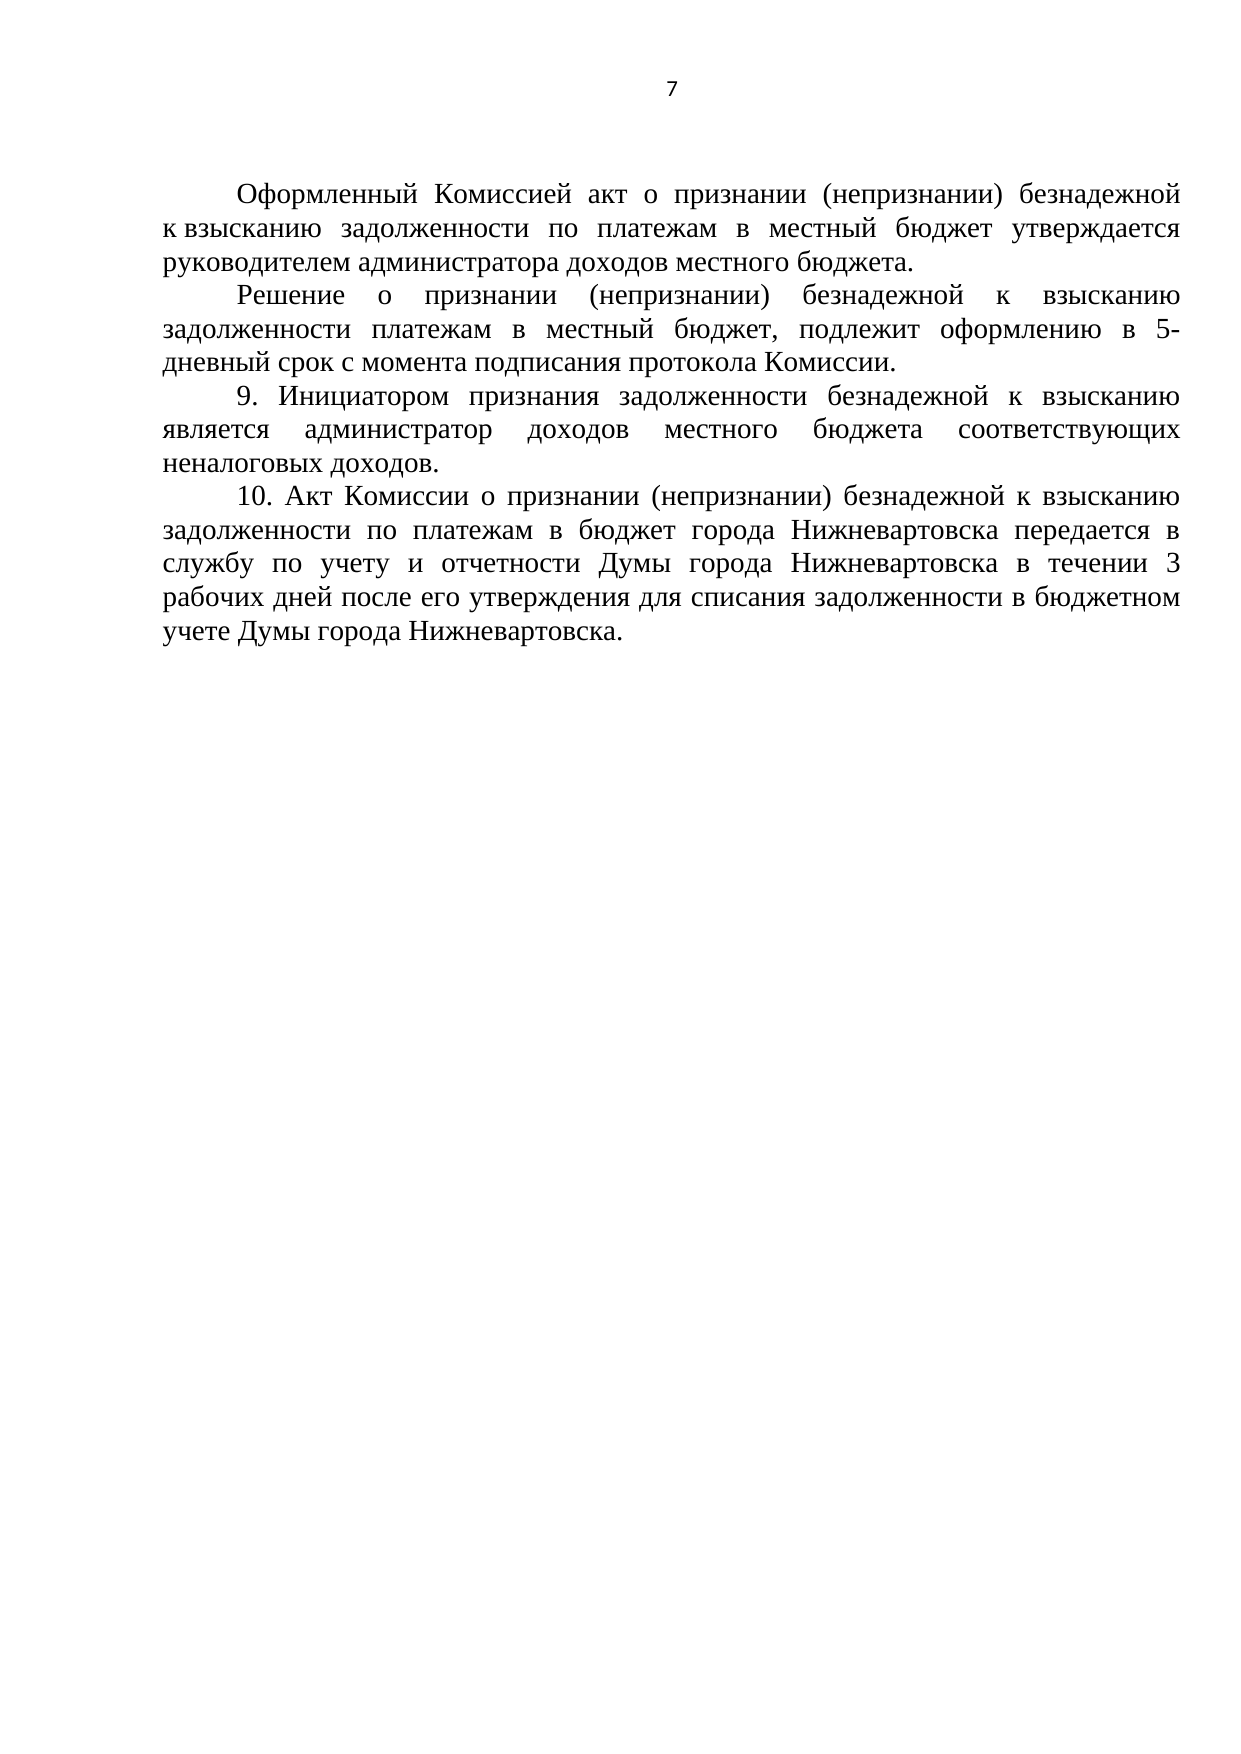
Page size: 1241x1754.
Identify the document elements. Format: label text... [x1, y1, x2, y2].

text Оформленный Комиссией акт о признании (непризнании) безнадежной к взысканию задолженности по платежам в местный бюджет утверждается руководителем администратора доходов местного бюджета. [162, 177, 1181, 277]
text Решение о признании (непризнании) безнадежной к взысканию задолженности платежам в местный бюджет, подлежит оформлению в 5-дневный срок с момента подписания протокола Комиссии. [162, 277, 1181, 378]
text 9. Инициатором признания задолженности безнадежной к взысканию является администратор доходов местного бюджета соответствующих неналоговых доходов. [162, 378, 1181, 478]
text 10. Акт Комиссии о признании (непризнании) безнадежной к взысканию задолженности по платежам в бюджет города Нижневартовска передается в службу по учету и отчетности Думы города Нижневартовска в течении 3 рабочих дней после его утверждения для списания задолженности в бюджетном учете Думы города Нижневартовска. [162, 478, 1181, 646]
